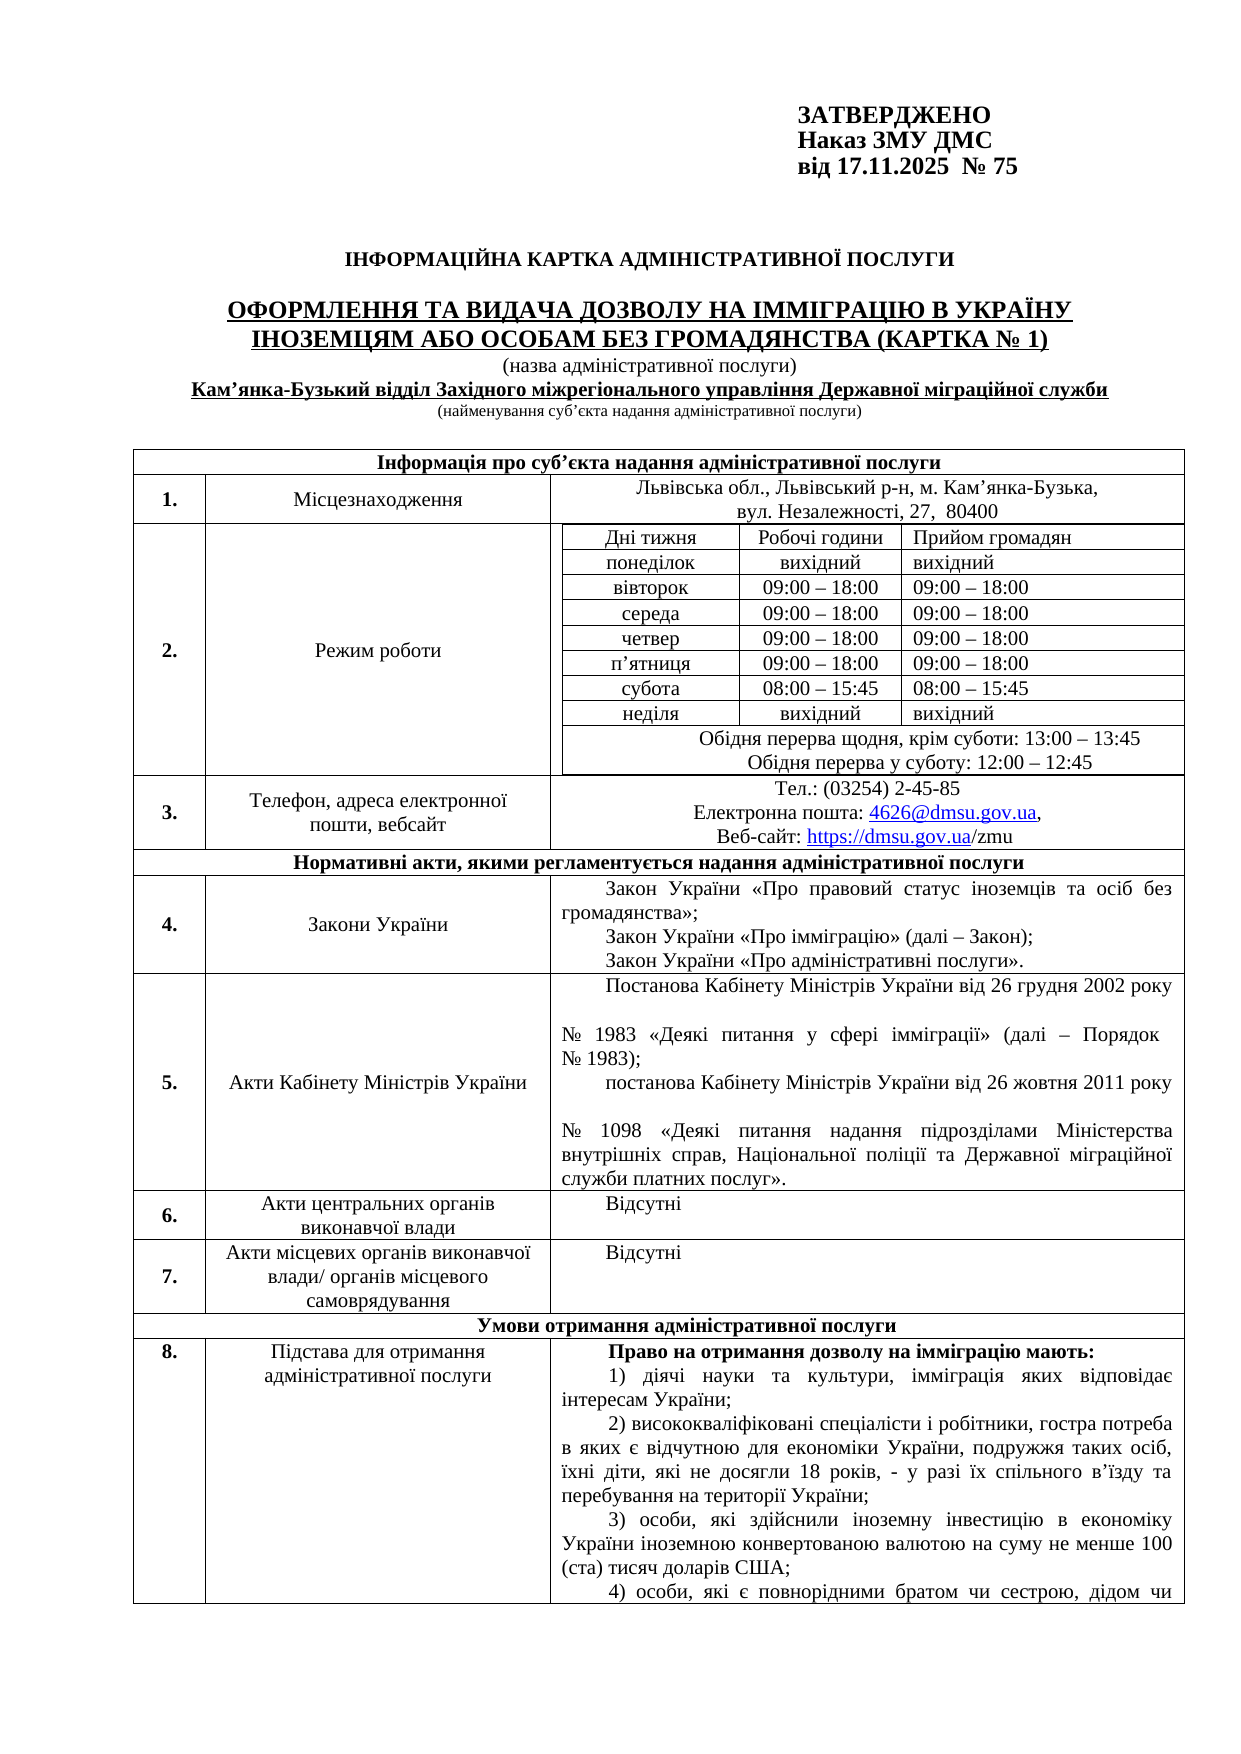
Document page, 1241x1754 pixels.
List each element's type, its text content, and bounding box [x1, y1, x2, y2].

table_cell [740, 701, 901, 725]
text (найменування суб’єкта надання адміністративної послуги) [148, 401, 1152, 420]
table_cell [740, 651, 901, 675]
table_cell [206, 1339, 550, 1603]
table_cell Телефон, адреса електронної пошти, вебсайт [206, 776, 550, 848]
text Оформлення та видача ДОЗВОЛУ НА ІММІГРАЦІЮ В УкРАЇНУ ІНОЗЕМЦЯМ АБО ОСОБАМ БЕЗ ГРОМАДЯНСТВА (КАРТКА № 1) [148, 295, 1152, 353]
table_cell [563, 651, 739, 675]
table_header ЗАТВЕРДЖЕНО Наказ ЗМУ ДМС [136, 103, 1167, 154]
table_cell [902, 550, 1184, 574]
table_cell Закон України «Про правовий статус іноземців та осіб без громадянства»; Закон України «Про імміграцію» (далі – Закон); Закон України «Про адміністративні послуги». [551, 876, 1184, 972]
table_cell 8. [134, 1339, 205, 1603]
table_cell Закони України [206, 876, 550, 972]
table_cell [563, 701, 739, 725]
table_cell 7. [134, 1240, 205, 1312]
table_cell [740, 676, 901, 700]
table_cell Акти Кабінету Міністрів України [206, 974, 550, 1190]
table_cell [902, 676, 1184, 700]
table_cell [563, 550, 739, 574]
table_cell [563, 600, 739, 625]
table_cell [740, 550, 901, 574]
table_cell [902, 651, 1184, 675]
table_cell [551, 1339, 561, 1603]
table_cell 1. [134, 475, 205, 523]
table_cell [551, 524, 562, 775]
table_cell Акти центральних органів виконавчої влади [206, 1191, 550, 1239]
table_cell [902, 701, 1184, 725]
table_cell Нормативні акти, якими регламентується надання адміністративної послуги [134, 850, 1184, 875]
table_cell [563, 676, 739, 700]
table_cell [902, 626, 1184, 650]
text інформаційнА карткА адміністративної послуги [148, 247, 1152, 271]
text Кам’янка-Бузький відділ Західного міжрегіонального управління Державної міграційної служби [148, 377, 1152, 401]
table_cell [902, 600, 1184, 625]
table_cell 5. [134, 974, 205, 1190]
table_cell 2. [134, 524, 205, 775]
table_cell Акти місцевих органів виконавчої влади/ органів місцевого самоврядування [206, 1240, 550, 1312]
table_header Інформація про суб’єкта надання адміністративної послуги [134, 450, 1184, 474]
table_cell Відсутні [551, 1240, 1184, 1312]
table_cell [563, 525, 739, 549]
table_cell Львівська обл., Львівський р-н, м. Кам’янка-Бузька, вул. Незалежності, 27, 80400 [551, 475, 1184, 523]
table_cell Постанова Кабінету Міністрів України від 26 грудня 2002 року № 1983 «Деякі питання у сфері імміграції» (далі – Порядок № 1983); постанова Кабінету Міністрів України від 26 жовтня 2011 року № 1098 «Деякі питання надання підрозділами Міністерства внутрішніх справ, Національної поліції та Державної міграційної служби платних послуг». [551, 974, 1184, 1190]
table_cell Режим роботи [206, 524, 550, 775]
table_cell [740, 626, 901, 650]
table_cell Тел.: (03254) 2-45-85 Електронна пошта: 4626@dmsu.gov.ua, Веб-сайт: https://dmsu.gov.ua/zmu [551, 776, 1184, 848]
table_cell Умови отримання адміністративної послуги [134, 1314, 1184, 1338]
table_cell Відсутні [551, 1191, 1184, 1239]
table_cell [902, 525, 1184, 549]
table_cell Місцезнаходження [206, 475, 550, 523]
table_cell [563, 575, 739, 599]
table_cell 4. [134, 876, 205, 972]
table_cell [902, 575, 1184, 599]
table_cell [740, 525, 901, 549]
table_cell 3. [134, 776, 205, 848]
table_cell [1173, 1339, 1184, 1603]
table_cell 6. [134, 1191, 205, 1239]
text (назва адміністративної послуги) [148, 353, 1152, 377]
table_cell [740, 600, 901, 625]
table_cell [740, 575, 901, 599]
table_cell [563, 726, 1184, 774]
table_cell від 17.11.2025 № 75 [136, 154, 1167, 180]
table_cell [563, 626, 739, 650]
